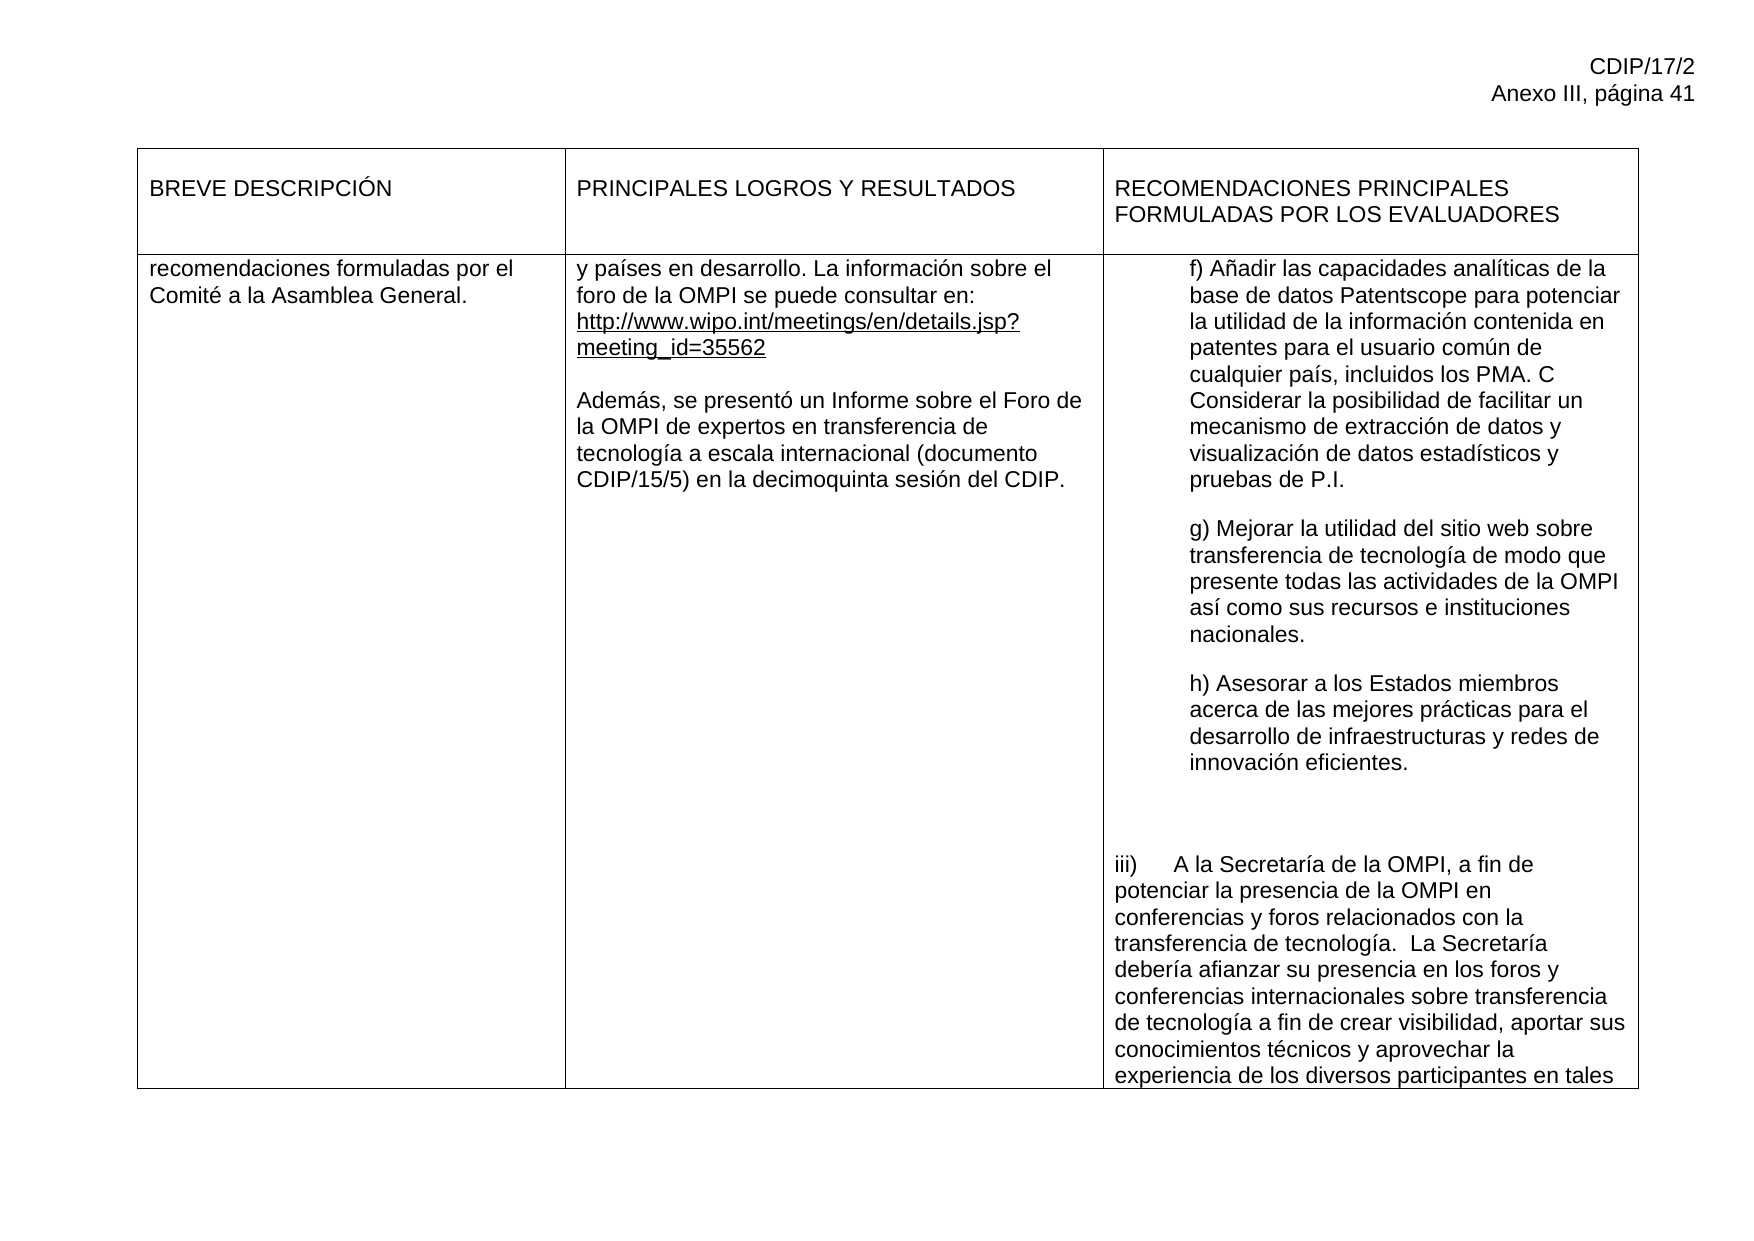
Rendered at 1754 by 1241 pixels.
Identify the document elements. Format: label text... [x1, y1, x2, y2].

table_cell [138, 255, 565, 1088]
table_header PRINCIPALES LOGROS Y RESULTADOS [566, 149, 1103, 254]
table_header BREVE DESCRIPCIÓN [138, 149, 565, 254]
table_header RECOMENDACIONES PRINCIPALES FORMULADAS POR LOS EVALUADORES [1104, 149, 1638, 254]
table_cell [566, 255, 1103, 1088]
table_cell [1104, 255, 1638, 1088]
